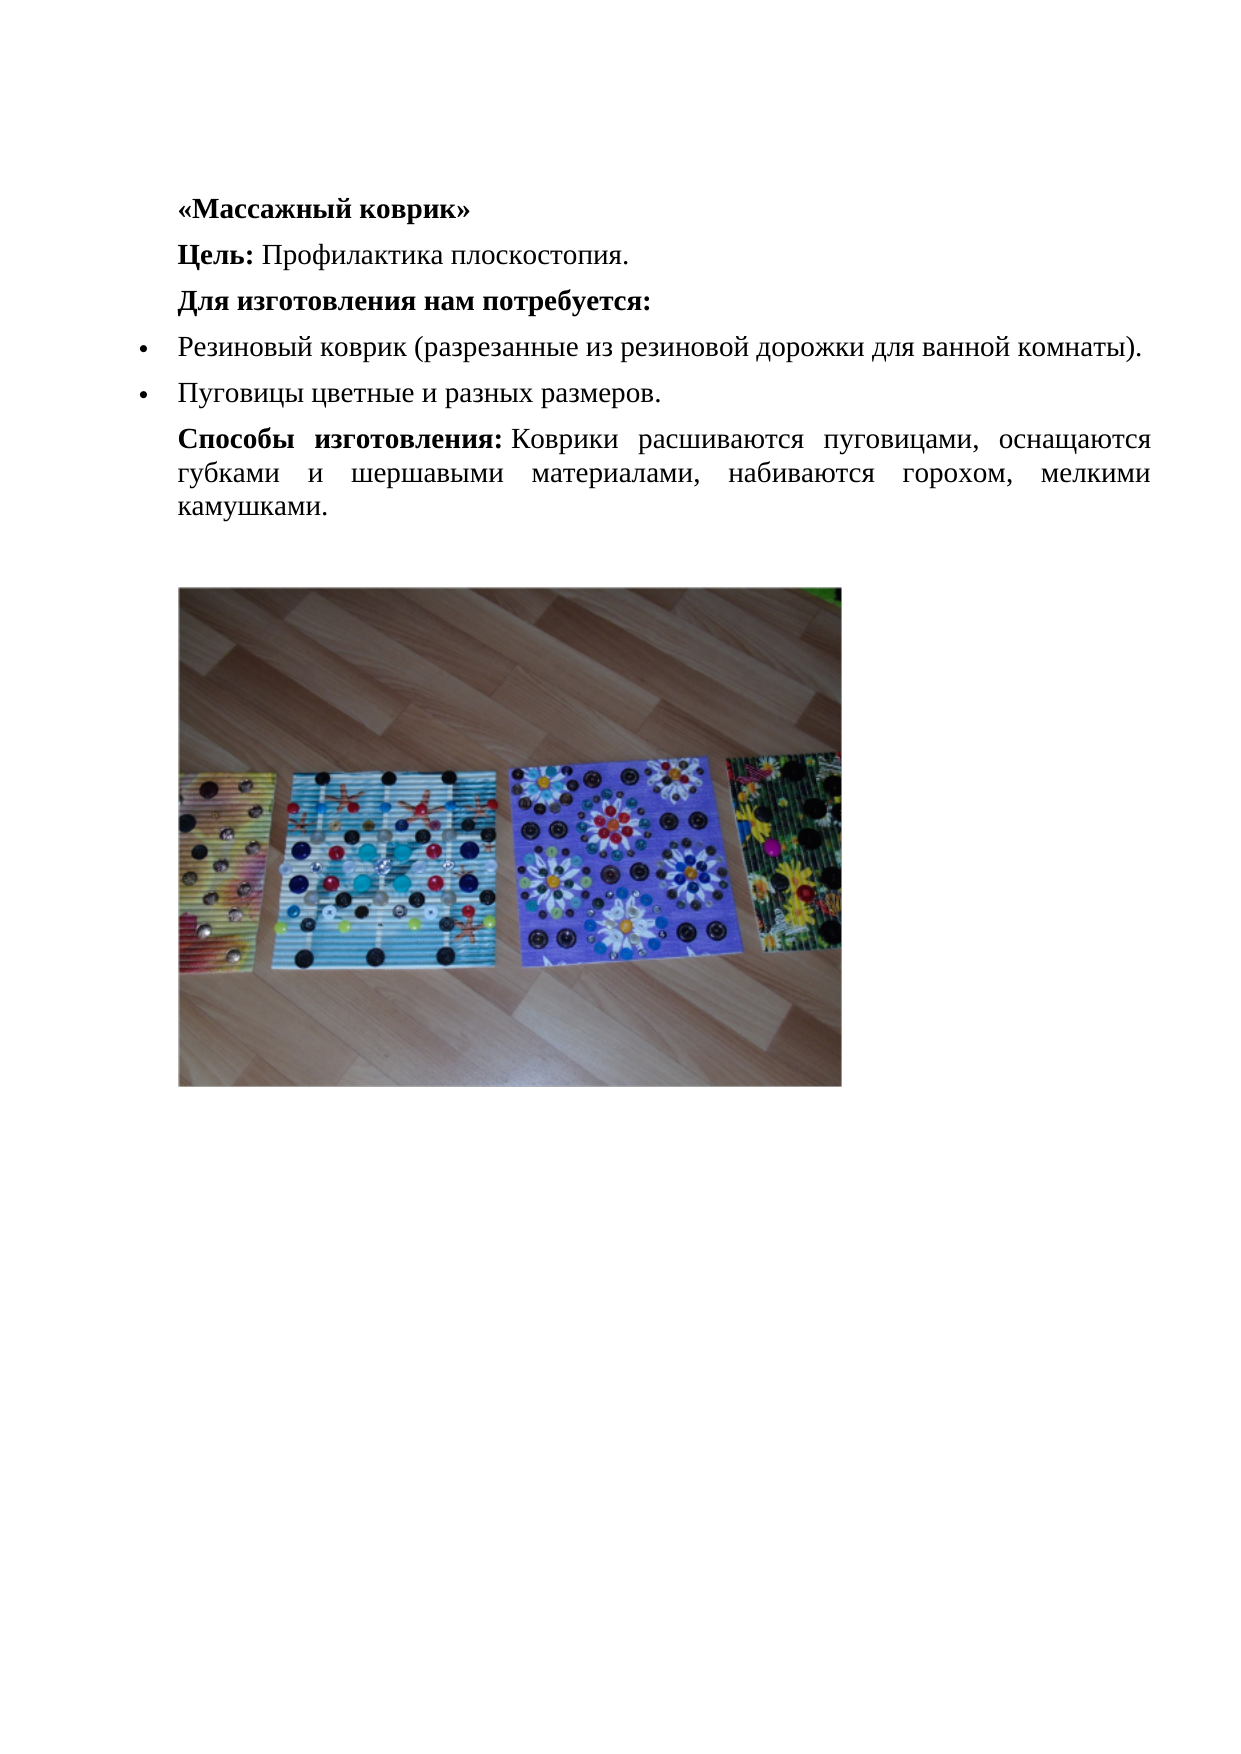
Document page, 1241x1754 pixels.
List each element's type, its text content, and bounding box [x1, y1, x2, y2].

text Для изготовления нам потребуется: [177, 283, 1152, 317]
text Цель: Профилактика плоскостопия. [177, 237, 1152, 271]
text «Массажный коврик» [177, 191, 1152, 225]
list Резиновый коврик (разрезанные из резиновой дорожки для ванной комнаты). [140, 329, 1152, 363]
picture [177, 586, 843, 1088]
text Способы изготовления: Коврики расшиваются пуговицами, оснащаются губками и шершавыми материалами, набиваются горохом, мелкими камушками. [177, 421, 1152, 522]
list Пуговицы цветные и разных размеров. [140, 375, 1152, 409]
